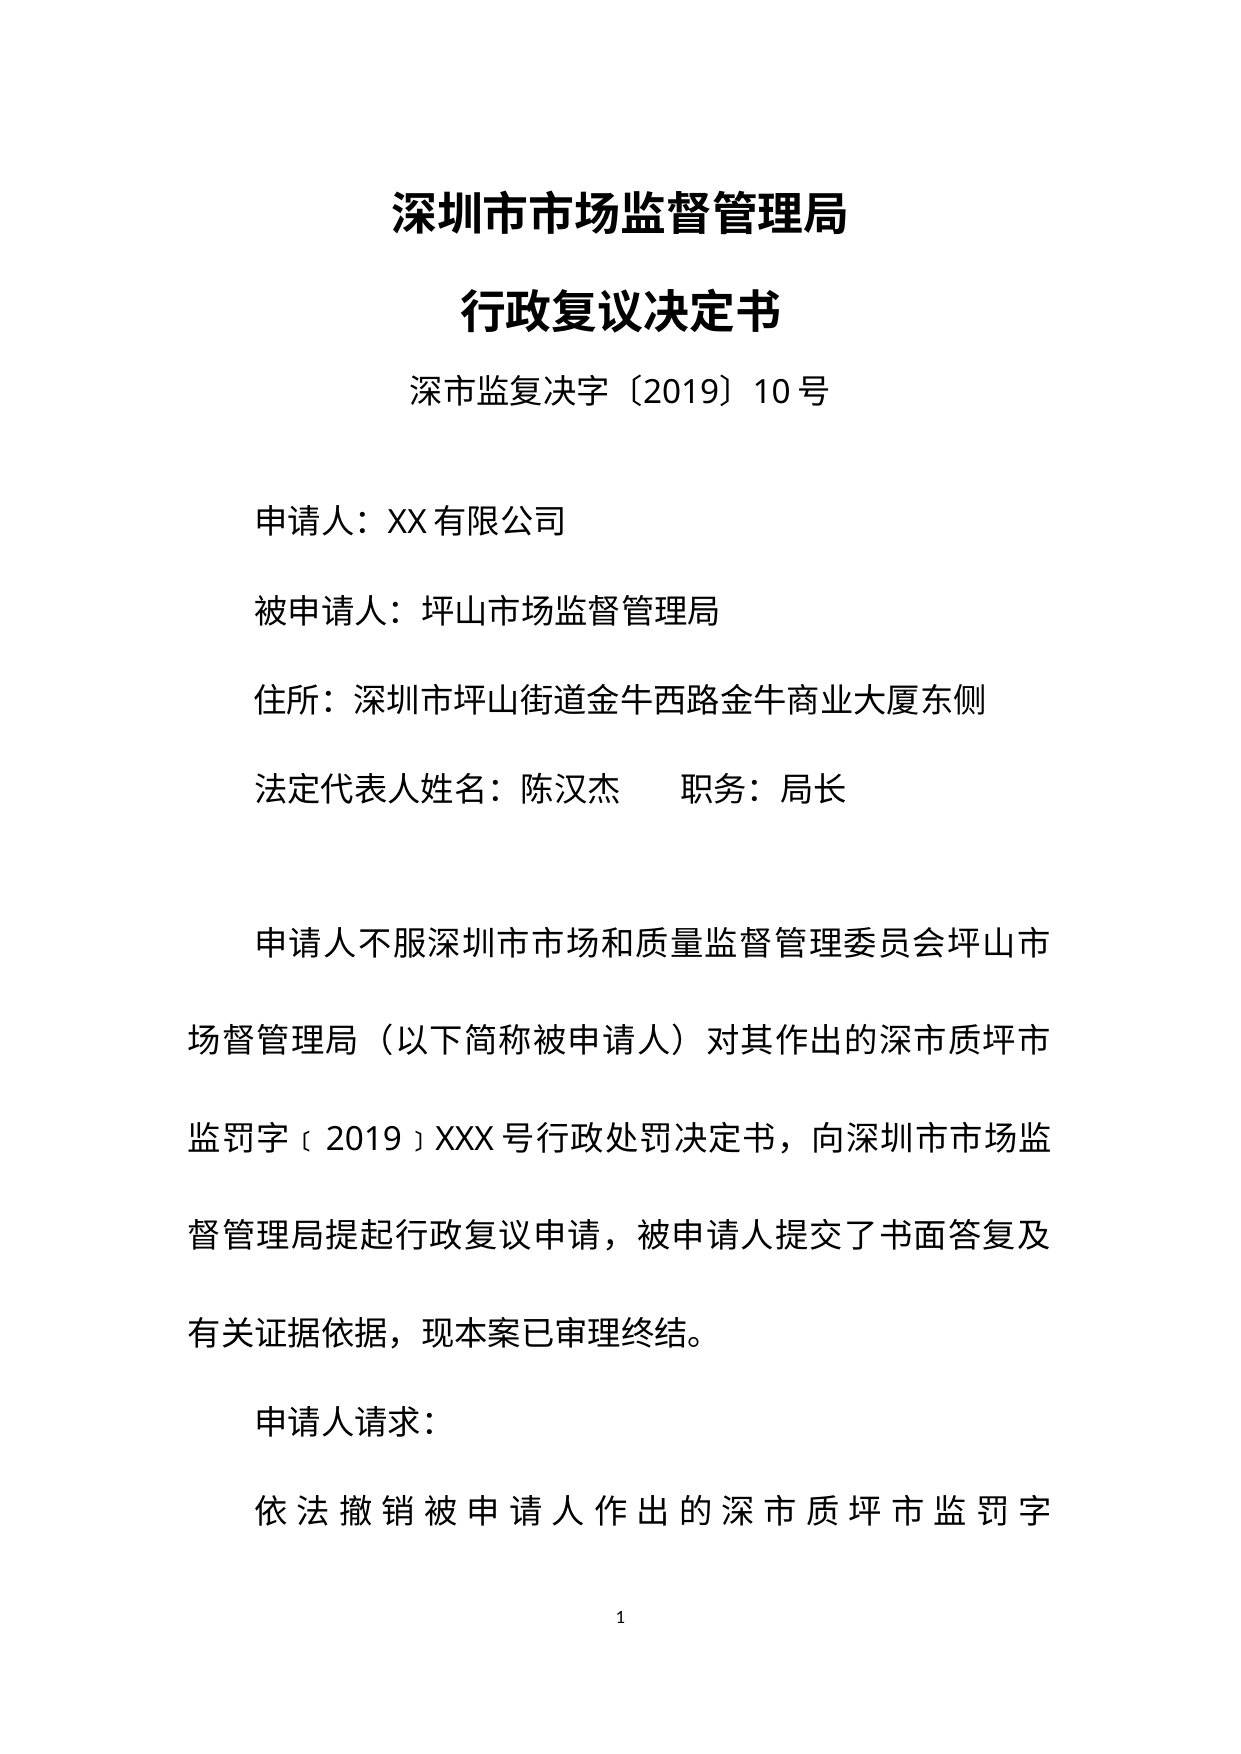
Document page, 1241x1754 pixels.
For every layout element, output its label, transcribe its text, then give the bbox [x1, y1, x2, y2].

text 申请人：XX有限公司 [187, 487, 1053, 552]
text 法定代表人姓名：陈汉杰 职务：局长 [254, 754, 1053, 819]
text 深市监复决字〔2019〕10号 [187, 357, 1053, 422]
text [187, 1476, 1053, 1541]
text 住所：深圳市坪山街道金牛西路金牛商业大厦东侧 [253, 665, 1053, 730]
text 被申请人：坪山市场监督管理局 [187, 576, 1053, 641]
text 申请人不服深圳市市场和质量监督管理委员会坪山市场督管理局（以下简称被申请人）对其作出的深市质坪市监罚字﹝2019﹞XXX号行政处罚决定书，向深圳市市场监督管理局提起行政复议申请，被申请人提交了书面答复及有关证据依据，现本案已审理终结。 [187, 908, 1053, 1363]
text 行政复议决定书 [187, 259, 1053, 357]
text 深圳市市场监督管理局 [187, 162, 1053, 259]
text 申请人请求： [187, 1387, 1053, 1452]
